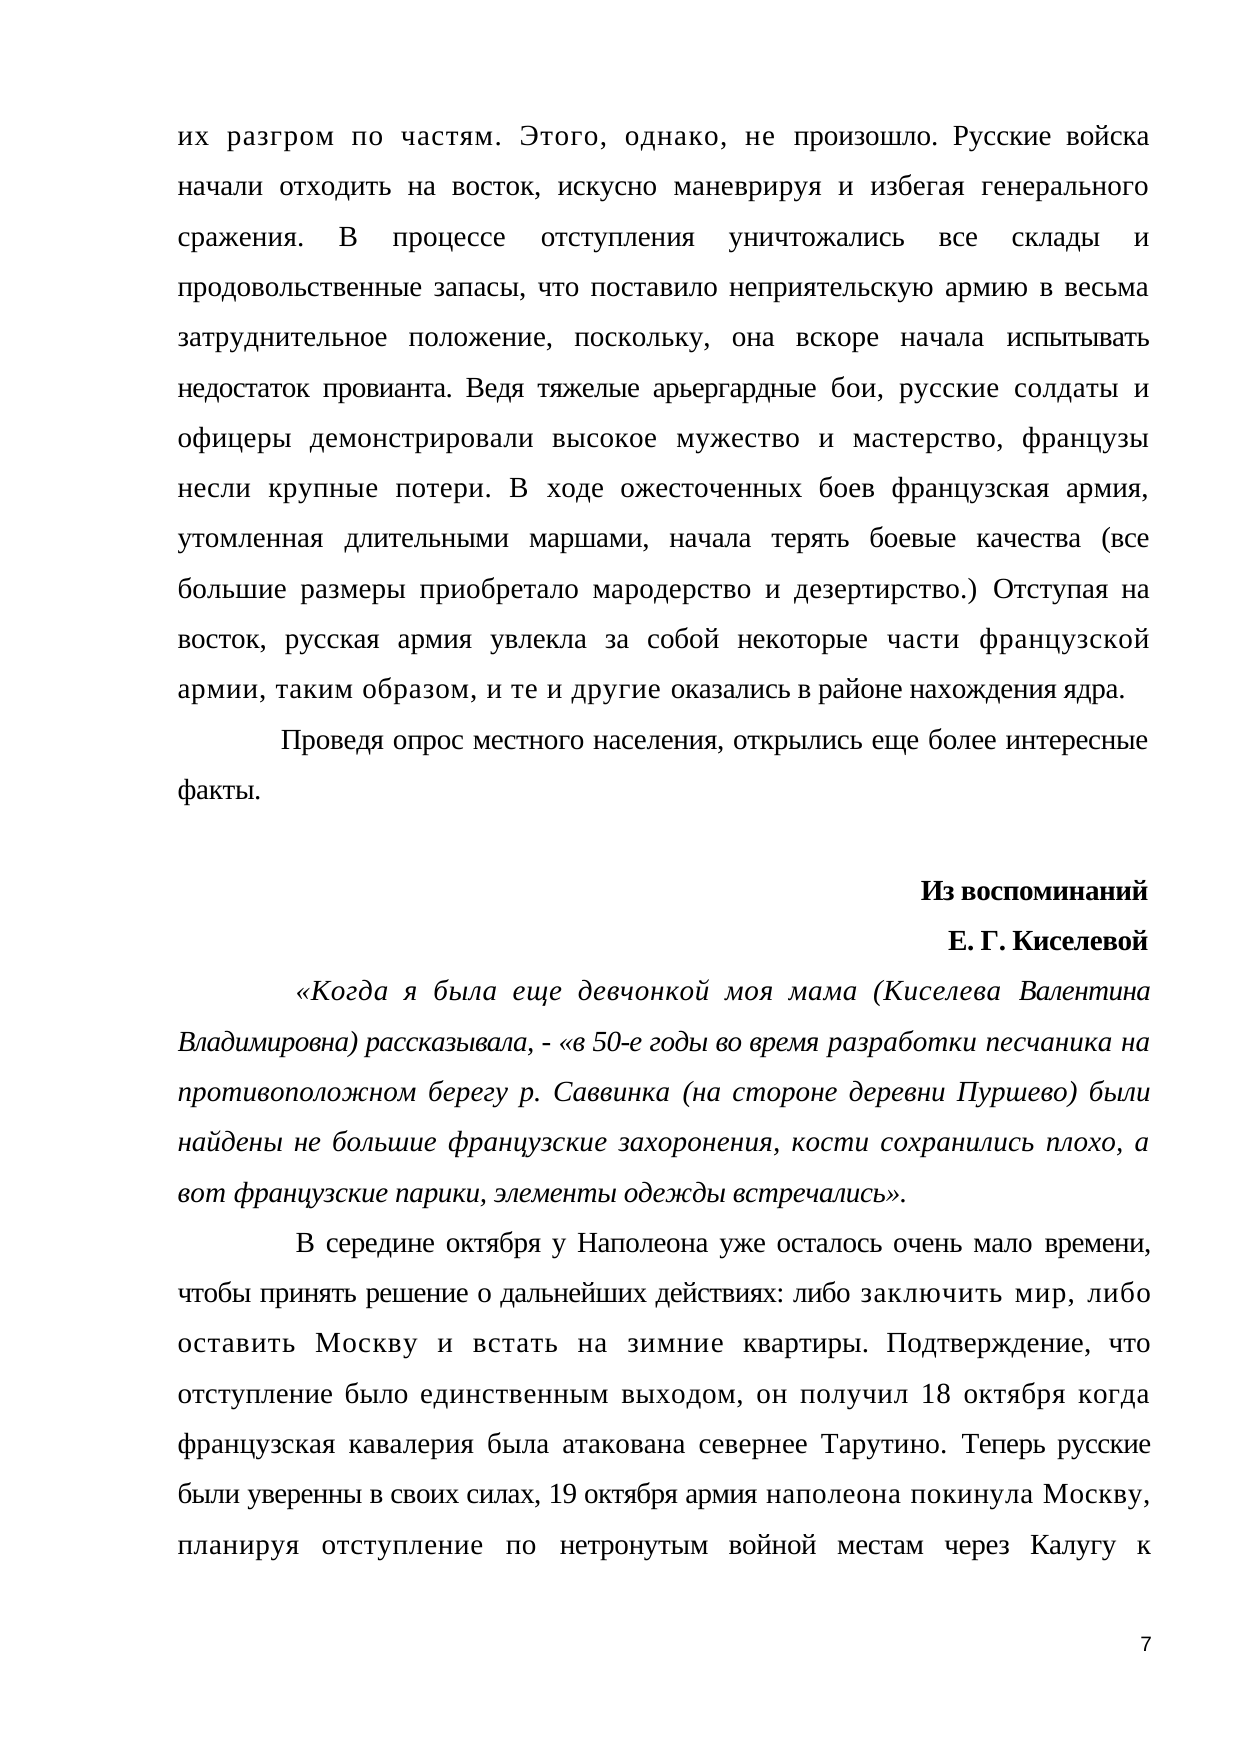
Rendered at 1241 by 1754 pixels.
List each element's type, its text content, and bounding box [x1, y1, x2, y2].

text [177, 1225, 1151, 1560]
text Е. Г. Киселевой [801, 923, 1149, 957]
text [177, 118, 1150, 705]
text Проведя опрос местного населения, открылись еще более интересные факты. [177, 722, 1149, 806]
text Из воспоминаний [801, 873, 1149, 906]
text «Когда я была еще девчонкой моя мама (Киселева Валентина Владимировна) рассказывала, - «в 50-е годы во время разработки песчаника на противоположном берегу р. Саввинка (на стороне деревни Пуршево) были найдены не большие французские захоронения, кости сохранились плохо, а вот французские парики, элементы одежды встречались». [177, 973, 1151, 1208]
